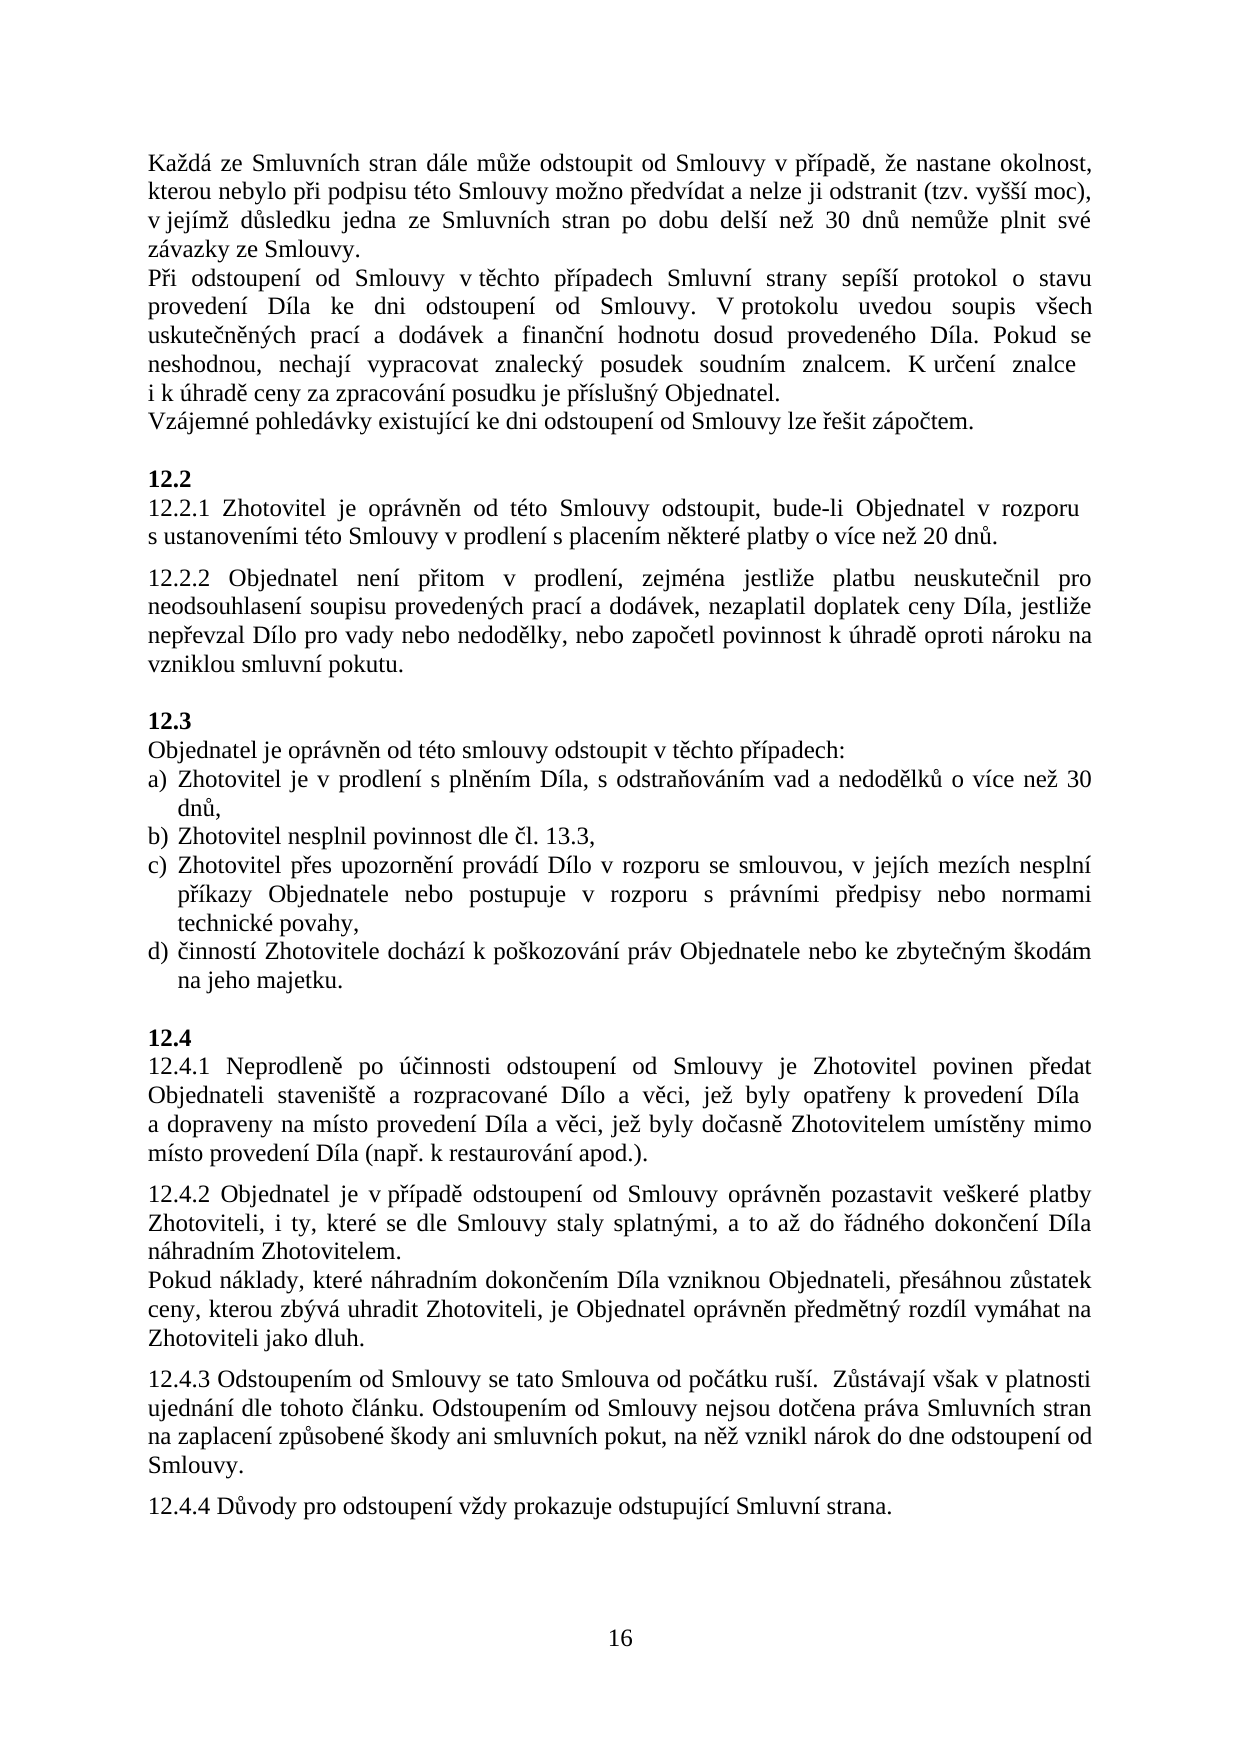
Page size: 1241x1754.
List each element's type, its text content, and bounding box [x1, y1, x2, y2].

list Zhotovitel nesplnil povinnost dle čl. 13.3, [148, 821, 1093, 850]
text 12.2.2 Objednatel není přitom v prodlení, zejména jestliže platbu neuskutečnil pro neodsouhlasení soupisu provedených prací a dodávek, nezaplatil doplatek ceny Díla, jestliže nepřevzal Dílo pro vady nebo nedodělky, nebo započetl povinnost k úhradě oproti nároku na vzniklou smluvní pokutu. [148, 563, 1093, 678]
text Při odstoupení od Smlouvy v těchto případech Smluvní strany sepíší protokol o stavu provedení Díla ke dni odstoupení od Smlouvy. V protokolu uvedou soupis všech uskutečněných prací a dodávek a finanční hodnotu dosud provedeného Díla. Pokud se neshodnou, nechají vypracovat znalecký posudek soudním znalcem. K určení znalce i k úhradě ceny za zpracování posudku je příslušný Objednatel. [148, 263, 1093, 406]
list činností Zhotovitele dochází k poškozování práv Objednatele nebo ke zbytečným škodám na jeho majetku. [148, 936, 1093, 994]
text Každá ze Smluvních stran dále může odstoupit od Smlouvy v případě, že nastane okolnost, kterou nebylo při podpisu této Smlouvy možno předvídat a nelze ji odstranit (tzv. vyšší moc), v jejímž důsledku jedna ze Smluvních stran po dobu delší než 30 dnů nemůže plnit své závazky ze Smlouvy. [148, 148, 1093, 263]
text 12.4 [148, 1023, 1093, 1051]
text 12.4.2 Objednatel je v případě odstoupení od Smlouvy oprávněn pozastavit veškeré platby Zhotoviteli, i ty, které se dle Smlouvy staly splatnými, a to až do řádného dokončení Díla náhradním Zhotovitelem. [148, 1179, 1093, 1265]
text 12.3 [148, 706, 1093, 735]
text 12.2.1 Zhotovitel je oprávněn od této Smlouvy odstoupit, bude-li Objednatel v rozporu s ustanoveními této Smlouvy v prodlení s placením některé platby o více než 20 dnů. [148, 493, 1093, 550]
text Pokud náklady, které náhradním dokončením Díla vzniknou Objednateli, přesáhnou zůstatek ceny, kterou zbývá uhradit Zhotoviteli, je Objednatel oprávněn předmětný rozdíl vymáhat na Zhotoviteli jako dluh. [148, 1265, 1093, 1351]
text 12.4.3 Odstoupením od Smlouvy se tato Smlouva od počátku ruší. Zůstávají však v platnosti ujednání dle tohoto článku. Odstoupením od Smlouvy nejsou dotčena práva Smluvních stran na zaplacení způsobené škody ani smluvních pokut, na něž vznikl nárok do dne odstoupení od Smlouvy. [148, 1364, 1093, 1479]
text Vzájemné pohledávky existující ke dni odstoupení od Smlouvy lze řešit zápočtem. [148, 406, 1093, 435]
list Zhotovitel přes upozornění provádí Dílo v rozporu se smlouvou, v jejích mezích nesplní příkazy Objednatele nebo postupuje v rozporu s právními předpisy nebo normami technické povahy, [148, 850, 1093, 936]
list Zhotovitel je v prodlení s plněním Díla, s odstraňováním vad a nedodělků o více než 30 dnů, [148, 764, 1093, 821]
text Objednatel je oprávněn od této smlouvy odstoupit v těchto případech: [148, 735, 1093, 764]
text 12.4.1 Neprodleně po účinnosti odstoupení od Smlouvy je Zhotovitel povinen předat Objednateli staveniště a rozpracované Dílo a věci, jež byly opatřeny k provedení Díla a dopraveny na místo provedení Díla a věci, jež byly dočasně Zhotovitelem umístěny mimo místo provedení Díla (např. k restaurování apod.). [148, 1051, 1093, 1166]
text 12.4.4 Důvody pro odstoupení vždy prokazuje odstupující Smluvní strana. [148, 1491, 1093, 1520]
text 12.2 [148, 464, 1093, 493]
